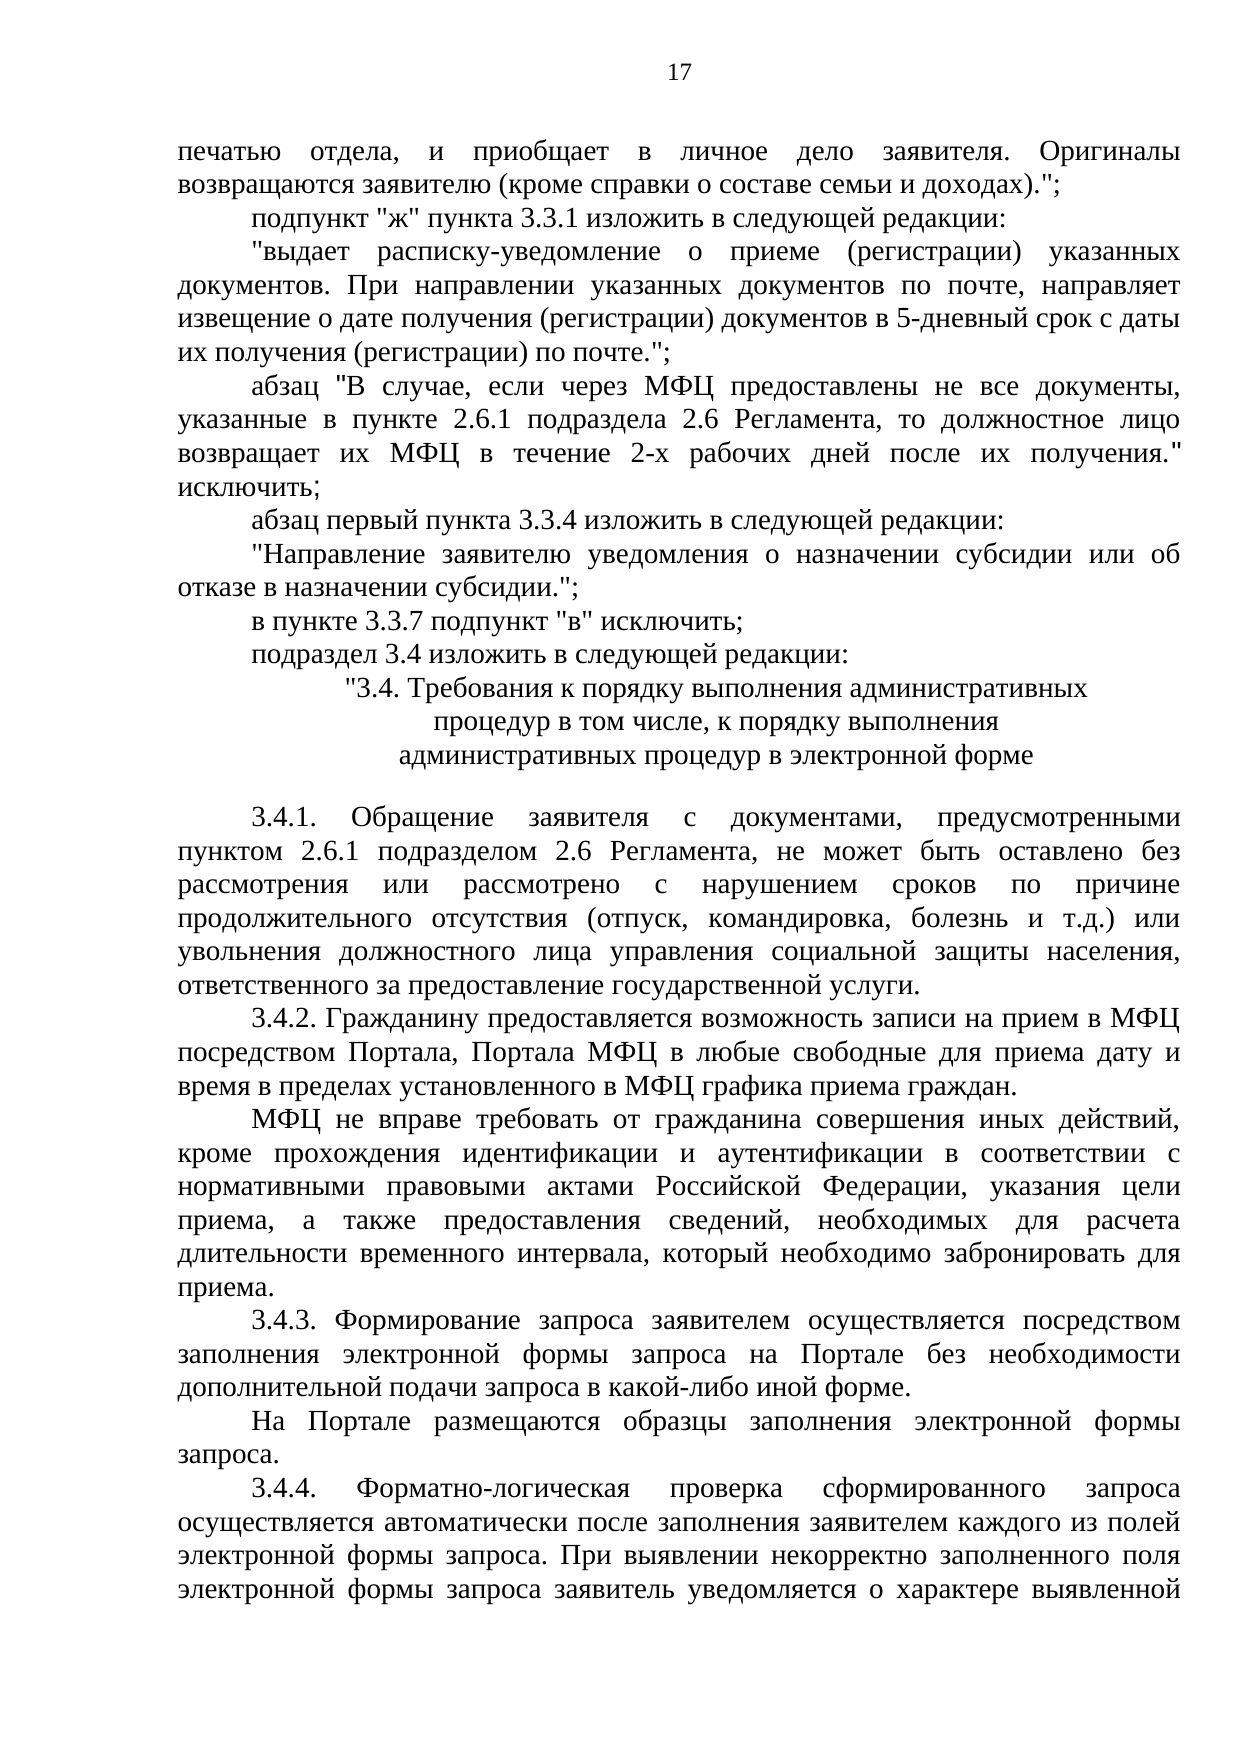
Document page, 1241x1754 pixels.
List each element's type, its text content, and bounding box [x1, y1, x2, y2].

text МФЦ не вправе требовать от гражданина совершения иных действий, кроме прохождения идентификации и аутентификации в соответствии с нормативными правовыми актами Российской Федерации, указания цели приема, а также предоставления сведений, необходимых для расчета длительности временного интервала, который необходимо забронировать для приема. [177, 1101, 1181, 1302]
text абзац первый пункта 3.3.4 изложить в следующей редакции: [177, 502, 1181, 536]
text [177, 1470, 1181, 1604]
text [177, 133, 1181, 200]
text 3.4.3. Формирование запроса заявителем осуществляется посредством заполнения электронной формы запроса на Портале без необходимости дополнительной подачи запроса в какой-либо иной форме. [177, 1302, 1181, 1403]
text подпункт "ж" пункта 3.3.1 изложить в следующей редакции: [177, 200, 1181, 233]
text 3.4.2. Гражданину предоставляется возможность записи на прием в МФЦ посредством Портала, Портала МФЦ в любые свободные для приема дату и время в пределах установленного в МФЦ графика приема граждан. [177, 1001, 1181, 1101]
text административных процедур в электронной форме [177, 737, 1181, 771]
text На Портале размещаются образцы заполнения электронной формы запроса. [177, 1403, 1181, 1470]
text процедур в том числе, к порядку выполнения [177, 703, 1181, 737]
text 3.4.1. Обращение заявителя с документами, предусмотренными пунктом 2.6.1 подразделом 2.6 Регламента, не может быть оставлено без рассмотрения или рассмотрено с нарушением сроков по причине продолжительного отсутствия (отпуск, командировка, болезнь и т.д.) или увольнения должностного лица управления социальной защиты населения, ответственного за предоставление государственной услуги. [177, 799, 1181, 1001]
text в пункте 3.3.7 подпункт "в" исключить; [177, 603, 1181, 636]
text абзац "В случае, если через МФЦ предоставлены не все документы, указанные в пункте 2.6.1 подраздела 2.6 Регламента, то должностное лицо возвращает их МФЦ в течение 2-х рабочих дней после их получения." исключить; [177, 368, 1181, 502]
text "выдает расписку-уведомление о приеме (регистрации) указанных документов. При направлении указанных документов по почте, направляет извещение о дате получения (регистрации) документов в 5-дневный срок с даты их получения (регистрации) по почте."; [177, 233, 1181, 368]
text "Направление заявителю уведомления о назначении субсидии или об отказе в назначении субсидии."; [177, 536, 1181, 603]
text "3.4. Требования к порядку выполнения административных [177, 670, 1181, 703]
text подраздел 3.4 изложить в следующей редакции: [177, 636, 1181, 670]
